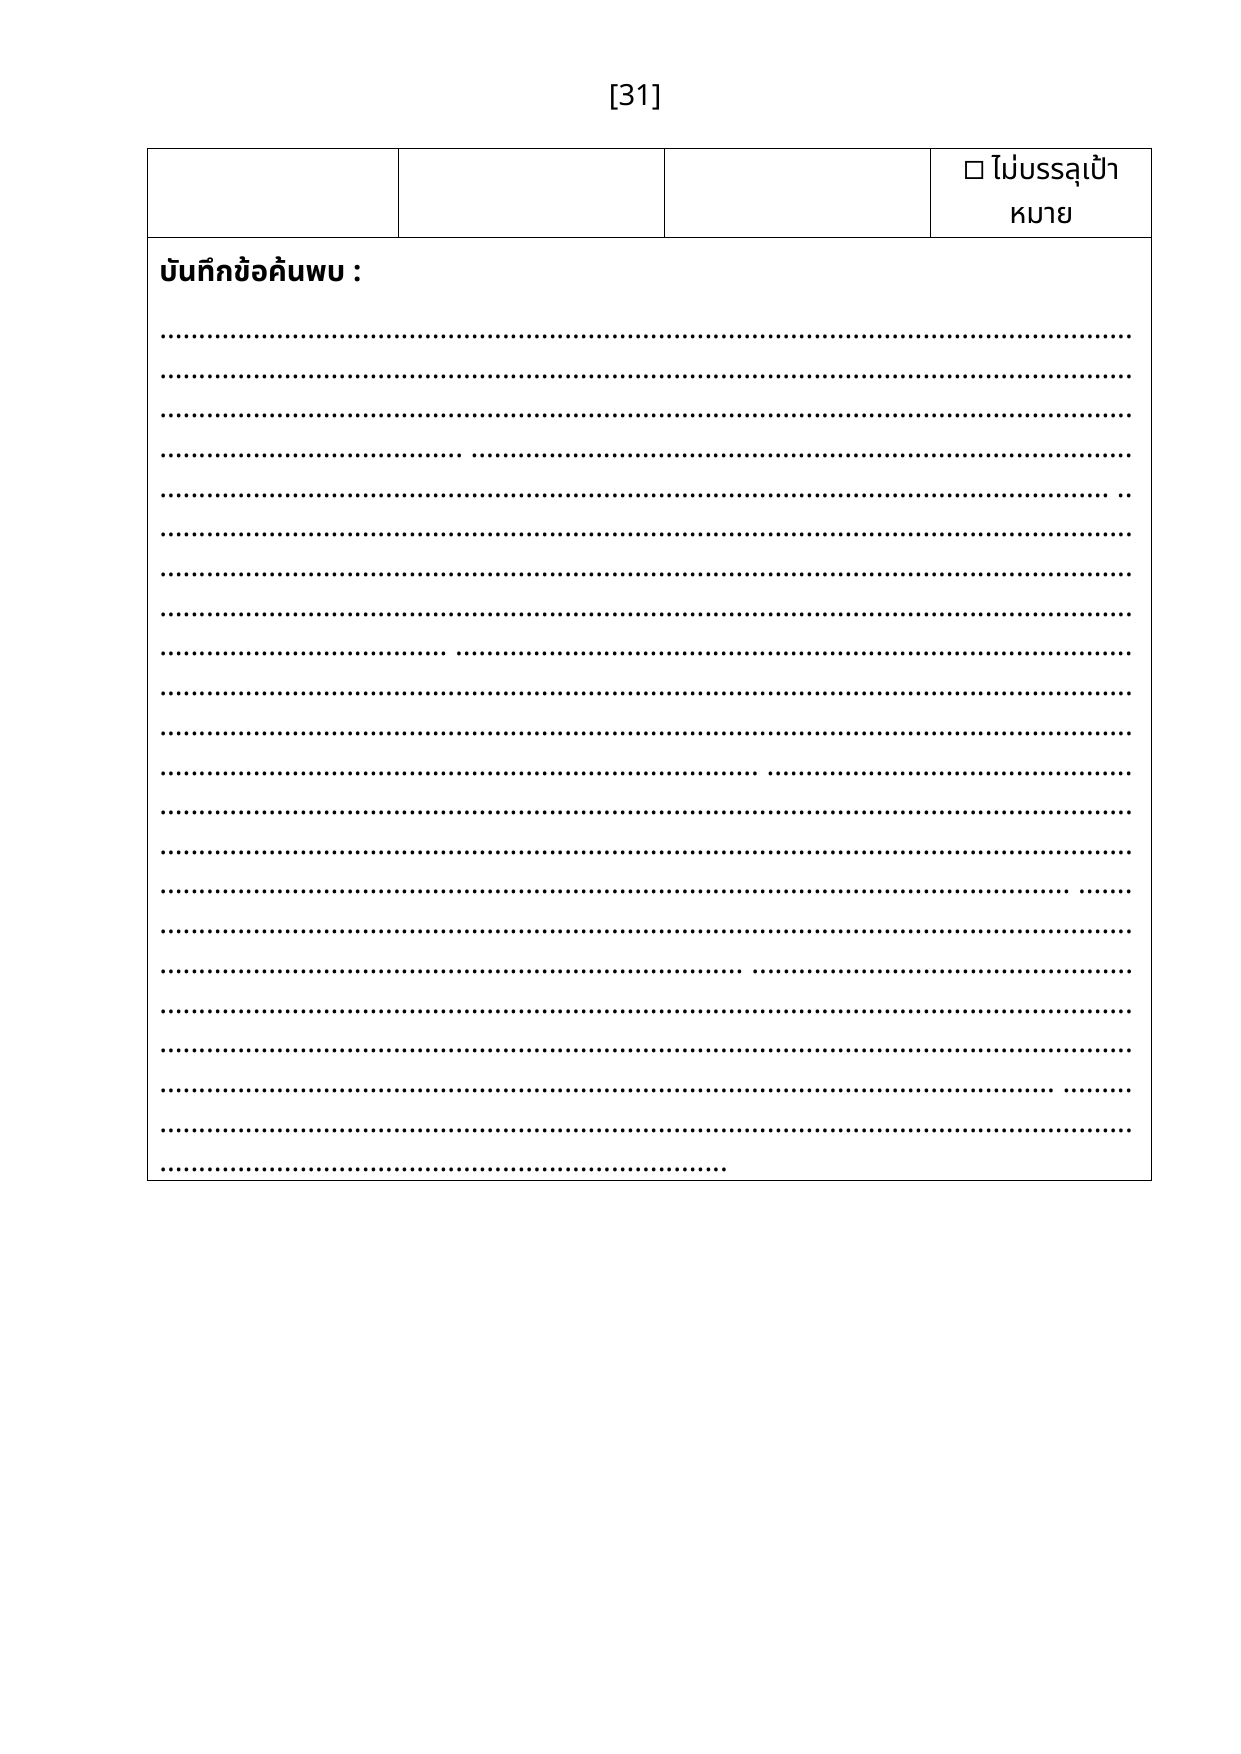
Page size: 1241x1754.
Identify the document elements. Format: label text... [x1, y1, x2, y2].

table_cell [931, 149, 1151, 237]
table_cell [665, 149, 930, 237]
table_cell [399, 149, 664, 237]
table_cell บันทึกข้อค้นพบ : .............................................................................................................................................................................................................................................................................................................................................................................................................................. ............................................................................................................................................................................................................... .............................................................................................................................................................................................................................................................................................................................................................................................................................. .............................................................................................................................................................................................................................................................................................................................................................................................................................. .............................................................................................................................................................................................................................................................................................................................................................................................................................. ............................................................................................................................................................................................................... .............................................................................................................................................................................................................................................................................................................................................................................................................................. ............................................................................................................................................................................................................... [148, 238, 1151, 1180]
table_cell [148, 149, 398, 237]
